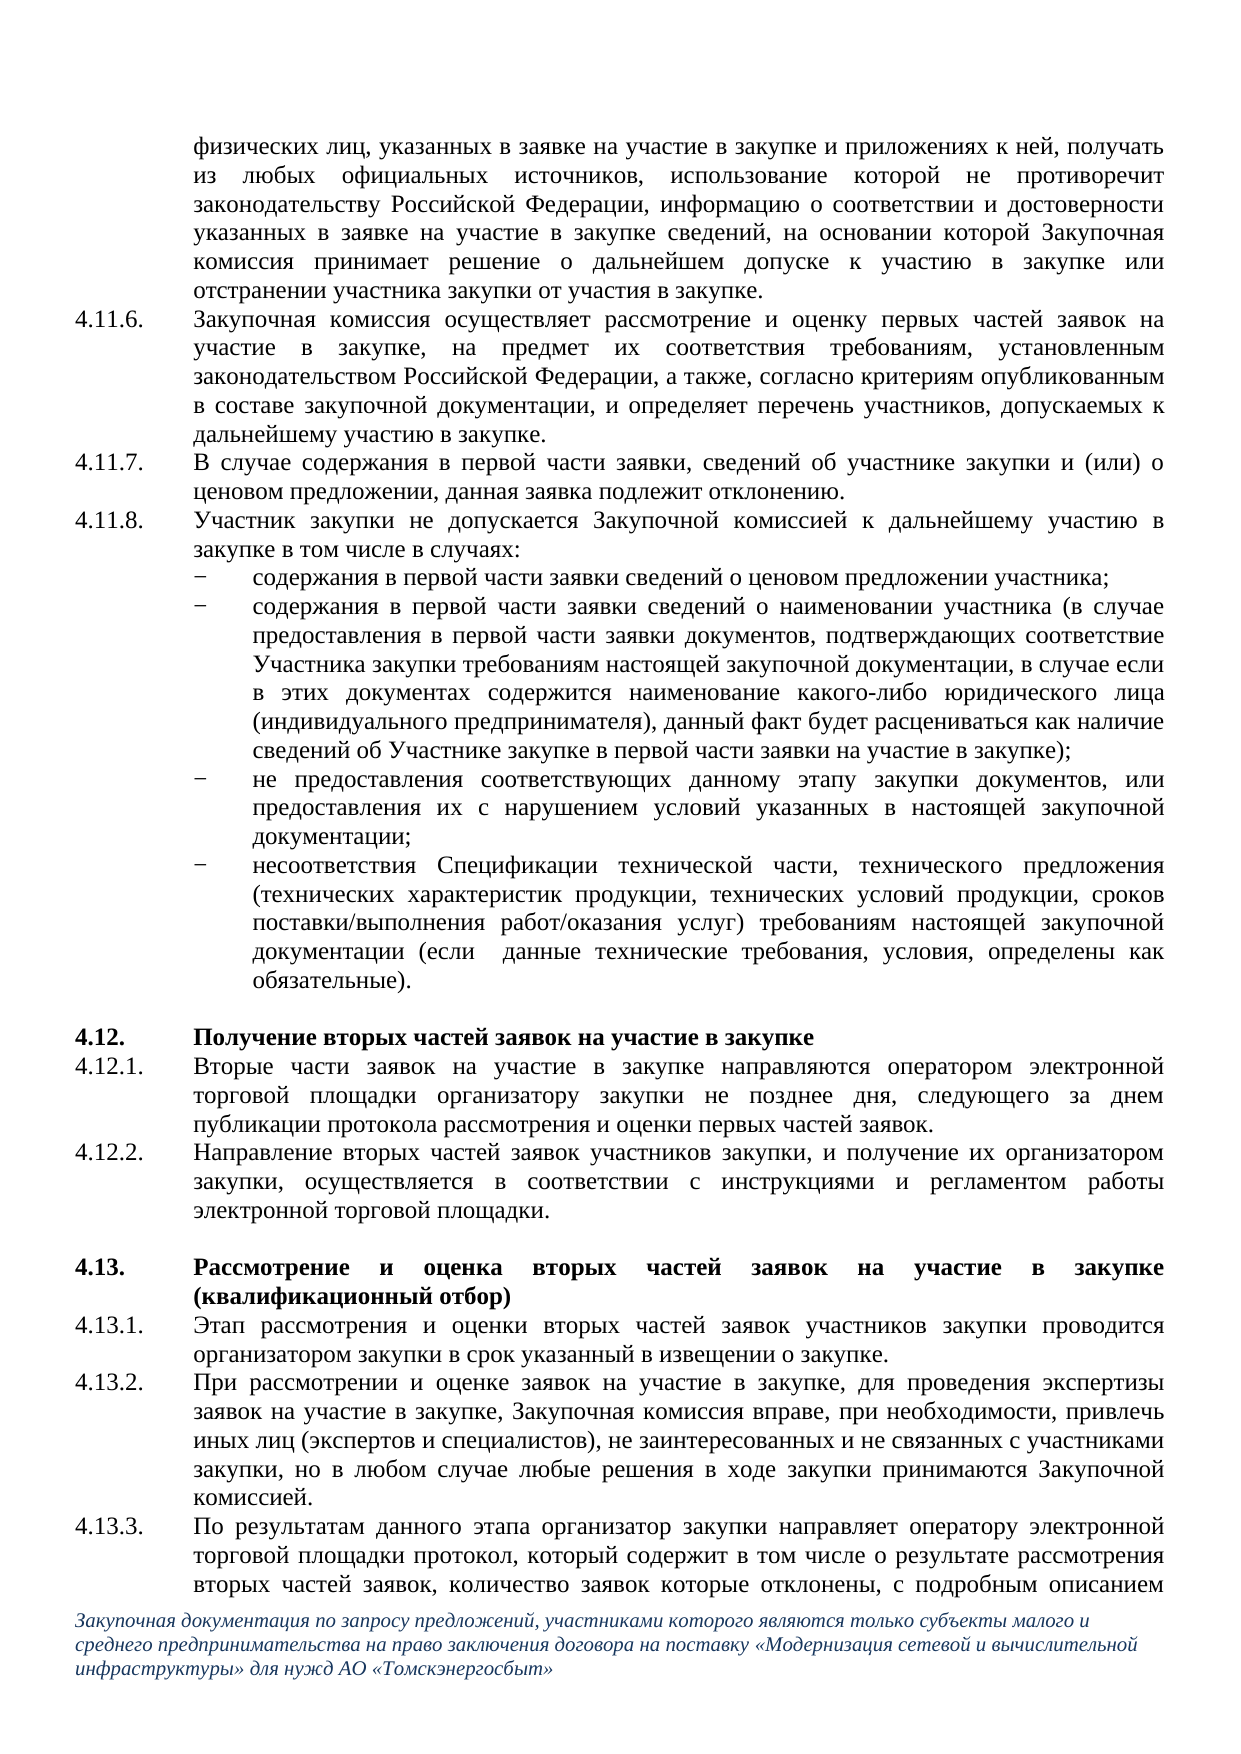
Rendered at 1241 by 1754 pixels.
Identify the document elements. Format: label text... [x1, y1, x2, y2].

list несоответствия Спецификации технической части, технического предложения (технических характеристик продукции, технических условий продукции, сроков поставки/выполнения работ/оказания услуг) требованиям настоящей закупочной документации (если данные технические требования, условия, определены как обязательные). [193, 850, 1165, 994]
list Этап рассмотрения и оценки вторых частей заявок участников закупки проводится организатором закупки в срок указанный в извещении о закупке. [75, 1310, 1165, 1367]
list Направление вторых частей заявок участников закупки, и получение их организатором закупки, осуществляется в соответствии с инструкциями и регламентом работы электронной торговой площадки. [75, 1137, 1165, 1224]
list содержания в первой части заявки сведений о ценовом предложении участника; [193, 562, 1165, 591]
list Получение вторых частей заявок на участие в закупке [75, 1022, 1165, 1051]
list В случае содержания в первой части заявки, сведений об участнике закупки и (или) о ценовом предложении, данная заявка подлежит отклонению. [75, 447, 1165, 505]
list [75, 131, 1165, 304]
list Рассмотрение и оценка вторых частей заявок на участие в закупке (квалификационный отбор) [75, 1252, 1165, 1310]
list Закупочная комиссия осуществляет рассмотрение и оценку первых частей заявок на участие в закупке, на предмет их соответствия требованиям, установленным законодательством Российской Федерации, а также, согласно критериям опубликованным в составе закупочной документации, и определяет перечень участников, допускаемых к дальнейшему участию в закупке. [75, 304, 1165, 447]
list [75, 1511, 1165, 1597]
list При рассмотрении и оценке заявок на участие в закупке, для проведения экспертизы заявок на участие в закупке, Закупочная комиссия вправе, при необходимости, привлечь иных лиц (экспертов и специалистов), не заинтересованных и не связанных с участниками закупки, но в любом случае любые решения в ходе закупки принимаются Закупочной комиссией. [75, 1367, 1165, 1511]
list Вторые части заявок на участие в закупке направляются оператором электронной торговой площадки организатору закупки не позднее дня, следующего за днем публикации протокола рассмотрения и оценки первых частей заявок. [75, 1051, 1165, 1137]
list не предоставления соответствующих данному этапу закупки документов, или предоставления их с нарушением условий указанных в настоящей закупочной документации; [193, 764, 1165, 850]
list Участник закупки не допускается Закупочной комиссией к дальнейшему участию в закупке в том числе в случаях: [75, 505, 1165, 562]
list содержания в первой части заявки сведений о наименовании участника (в случае предоставления в первой части заявки документов, подтверждающих соответствие Участника закупки требованиям настоящей закупочной документации, в случае если в этих документах содержится наименование какого-либо юридического лица (индивидуального предпринимателя), данный факт будет расцениваться как наличие сведений об Участнике закупке в первой части заявки на участие в закупке); [193, 591, 1165, 764]
